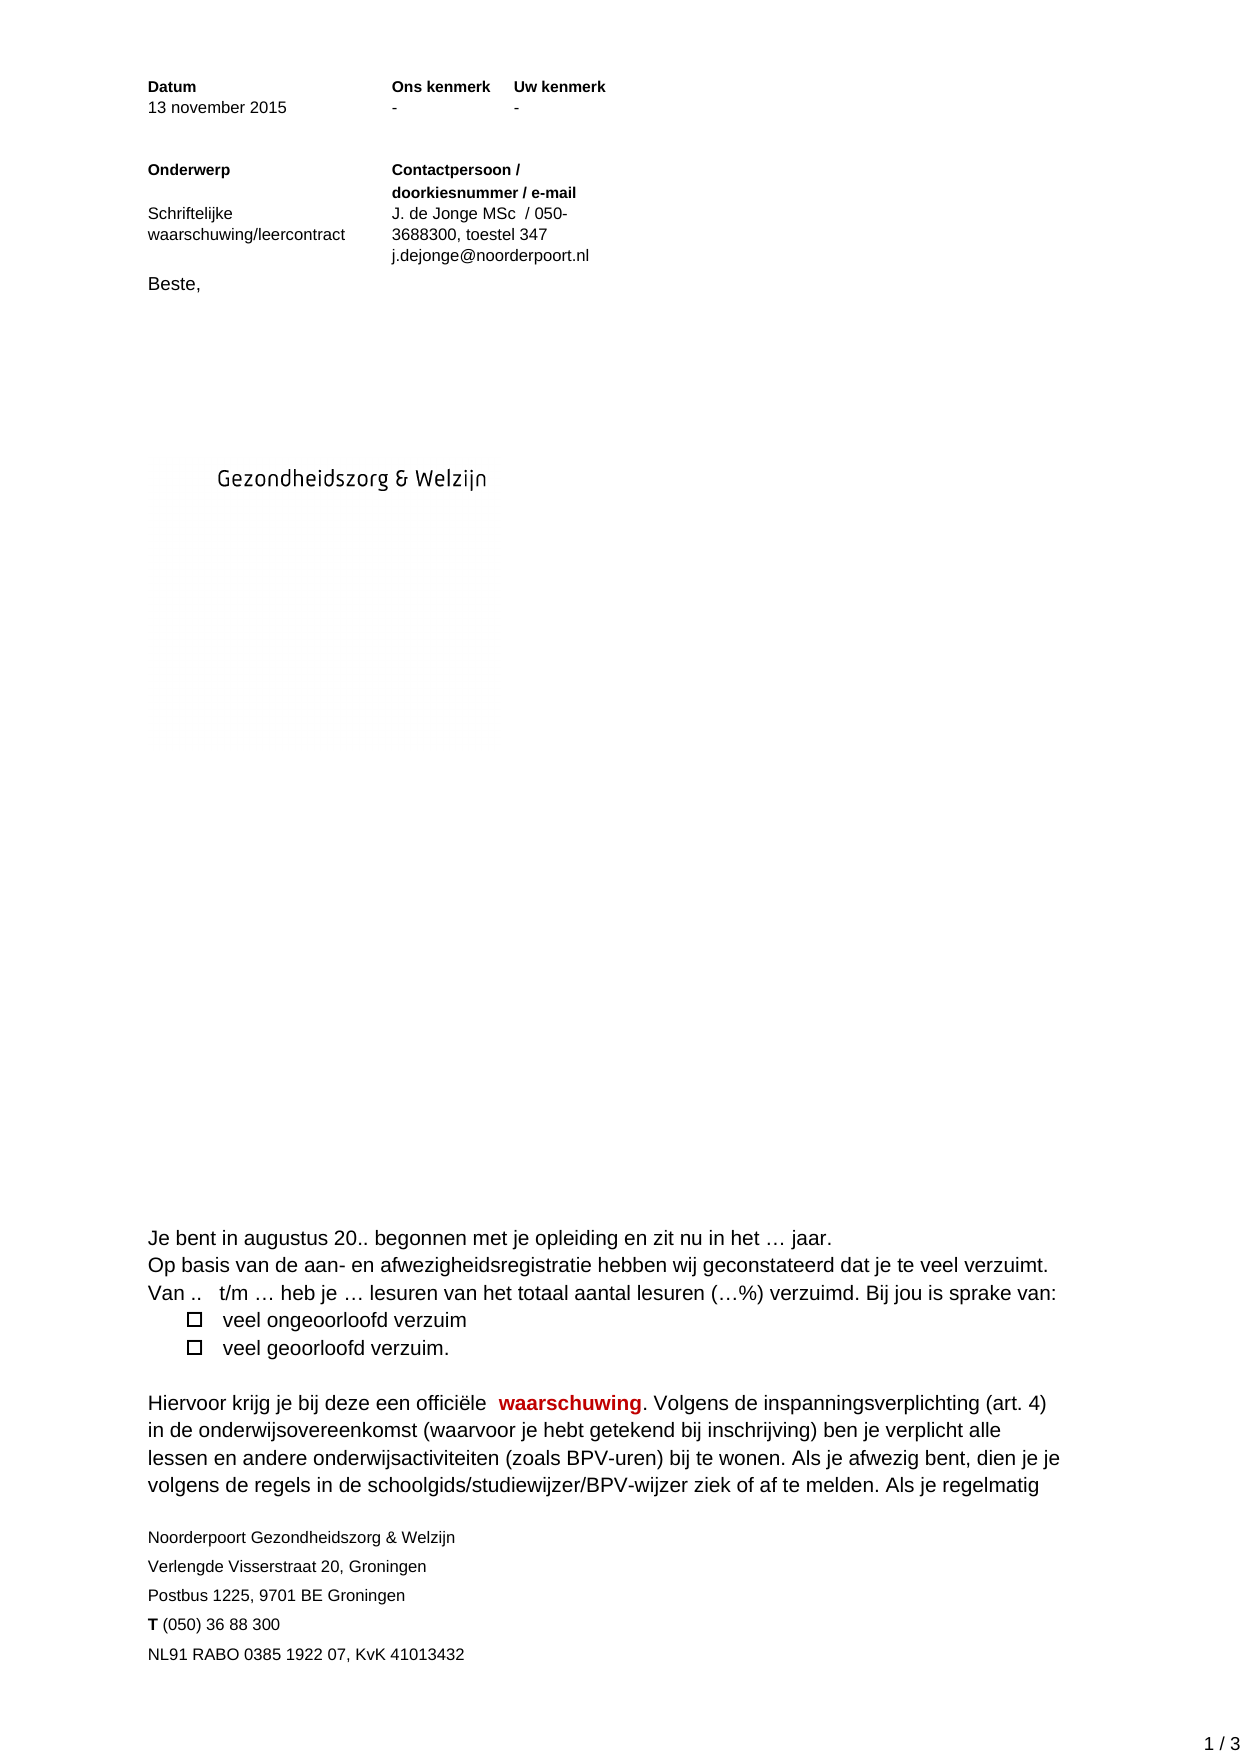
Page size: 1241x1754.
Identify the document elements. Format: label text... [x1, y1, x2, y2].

list veel ongeoorloofd verzuim [185, 1308, 1063, 1332]
text Van .. t/m … heb je … lesuren van het totaal aantal lesuren (…%) verzuimd. Bij jou is sprake van: [148, 1281, 1063, 1304]
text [148, 1391, 1063, 1497]
text Op basis van de aan- en afwezigheidsregistratie hebben wij geconstateerd dat je te veel verzuimt. [148, 1253, 1063, 1277]
picture [147, 457, 501, 751]
text Je bent in augustus 20.. begonnen met je opleiding en zit nu in het … jaar. [148, 1226, 1063, 1249]
list veel geoorloofd verzuim. [185, 1336, 1063, 1360]
